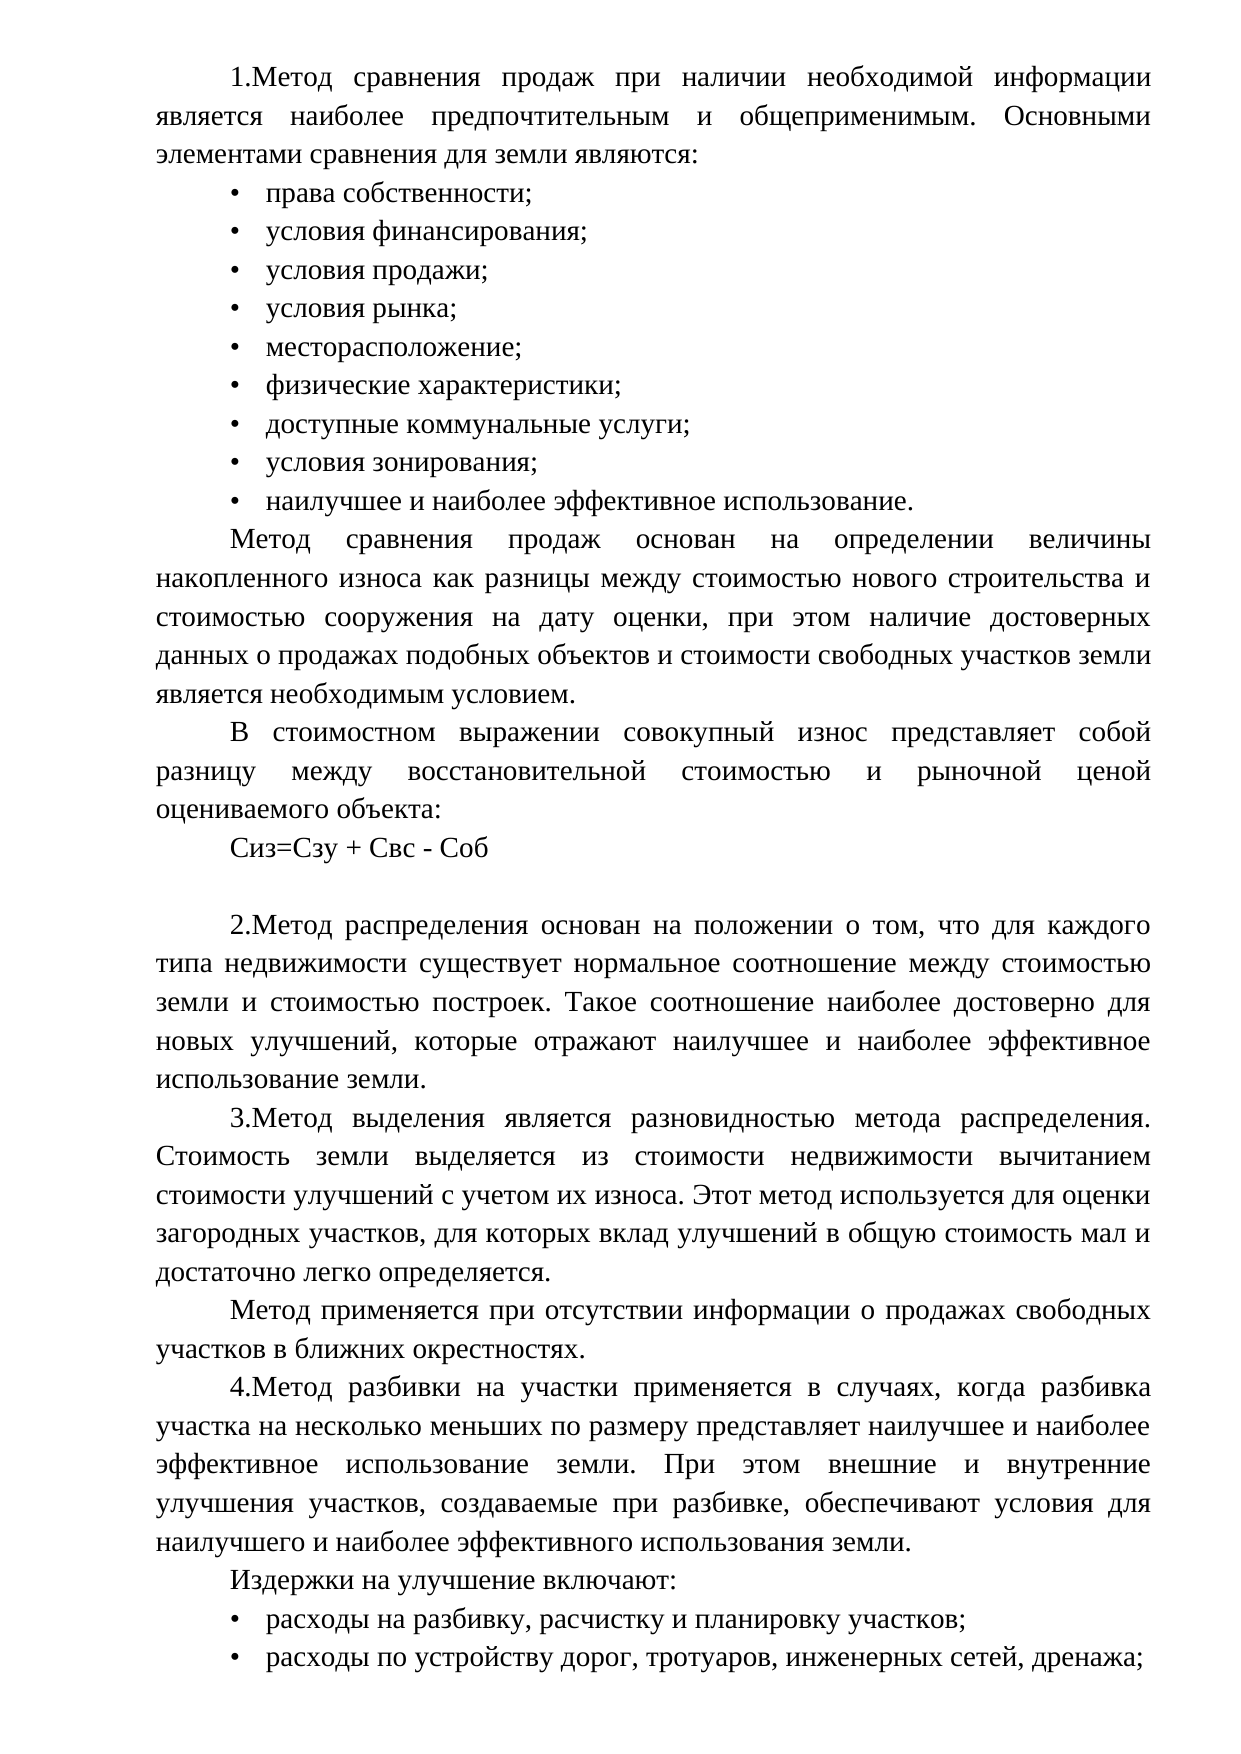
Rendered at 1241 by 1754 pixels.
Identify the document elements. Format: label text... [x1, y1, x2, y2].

text • наилучшее и наиболее эффективное использование. [156, 483, 1152, 517]
text • расходы на разбивку, расчистку и планировку участков; [156, 1601, 1152, 1634]
text 3.Метод выделения является разновидностью метода распределения. Стоимость земли выделяется из стоимости недвижимости вычитанием стоимости улучшений с учетом их износа. Этот метод используется для оценки загородных участков, для которых вклад улучшений в общую стоимость мал и достаточно легко определяется. [156, 1100, 1152, 1287]
text Метод сравнения продаж основан на определении величины накопленного износа как разницы между стоимостью нового строительства и стоимостью сооружения на дату оценки, при этом наличие достоверных данных о продажах подобных объектов и стоимости свободных участков земли является необходимым условием. [156, 522, 1152, 709]
text Издержки на улучшение включают: [156, 1562, 1152, 1596]
text • права собственности; [156, 175, 1152, 208]
text • расходы по устройству дорог, тротуаров, инженерных сетей, дренажа; [156, 1639, 1152, 1673]
text • доступные коммунальные услуги; [156, 406, 1152, 439]
text • условия продажи; [156, 252, 1152, 285]
text 4.Метод разбивки на участки применяется в случаях, когда разбивка участка на несколько меньших по размеру представляет наилучшее и наиболее эффективное использование земли. При этом внешние и внутренние улучшения участков, создаваемые при разбивке, обеспечивают условия для наилучшего и наиболее эффективного использования земли. [156, 1369, 1152, 1557]
text 2.Метод распределения основан на положении о том, что для каждого типа недвижимости существует нормальное соотношение между стоимостью земли и стоимостью построек. Такое соотношение наиболее достоверно для новых улучшений, которые отражают наилучшее и наиболее эффективное использование земли. [156, 907, 1152, 1095]
text 1.Метод сравнения продаж при наличии необходимой информации является наиболее предпочтительным и общеприменимым. Основными элементами сравнения для земли являются: [156, 59, 1152, 170]
text • месторасположение; [156, 329, 1152, 362]
text • физические характеристики; [156, 367, 1152, 401]
text • условия финансирования; [156, 213, 1152, 247]
text • условия рынка; [156, 290, 1152, 324]
text Сиз=Сзу + Свс - Соб [156, 830, 1152, 863]
text • условия зонирования; [156, 444, 1152, 478]
text В стоимостном выражении совокупный износ представляет собой разницу между восстановительной стоимостью и рыночной ценой оцениваемого объекта: [156, 714, 1152, 825]
text Метод применяется при отсутствии информации о продажах свободных участков в ближних окрестностях. [156, 1292, 1152, 1364]
